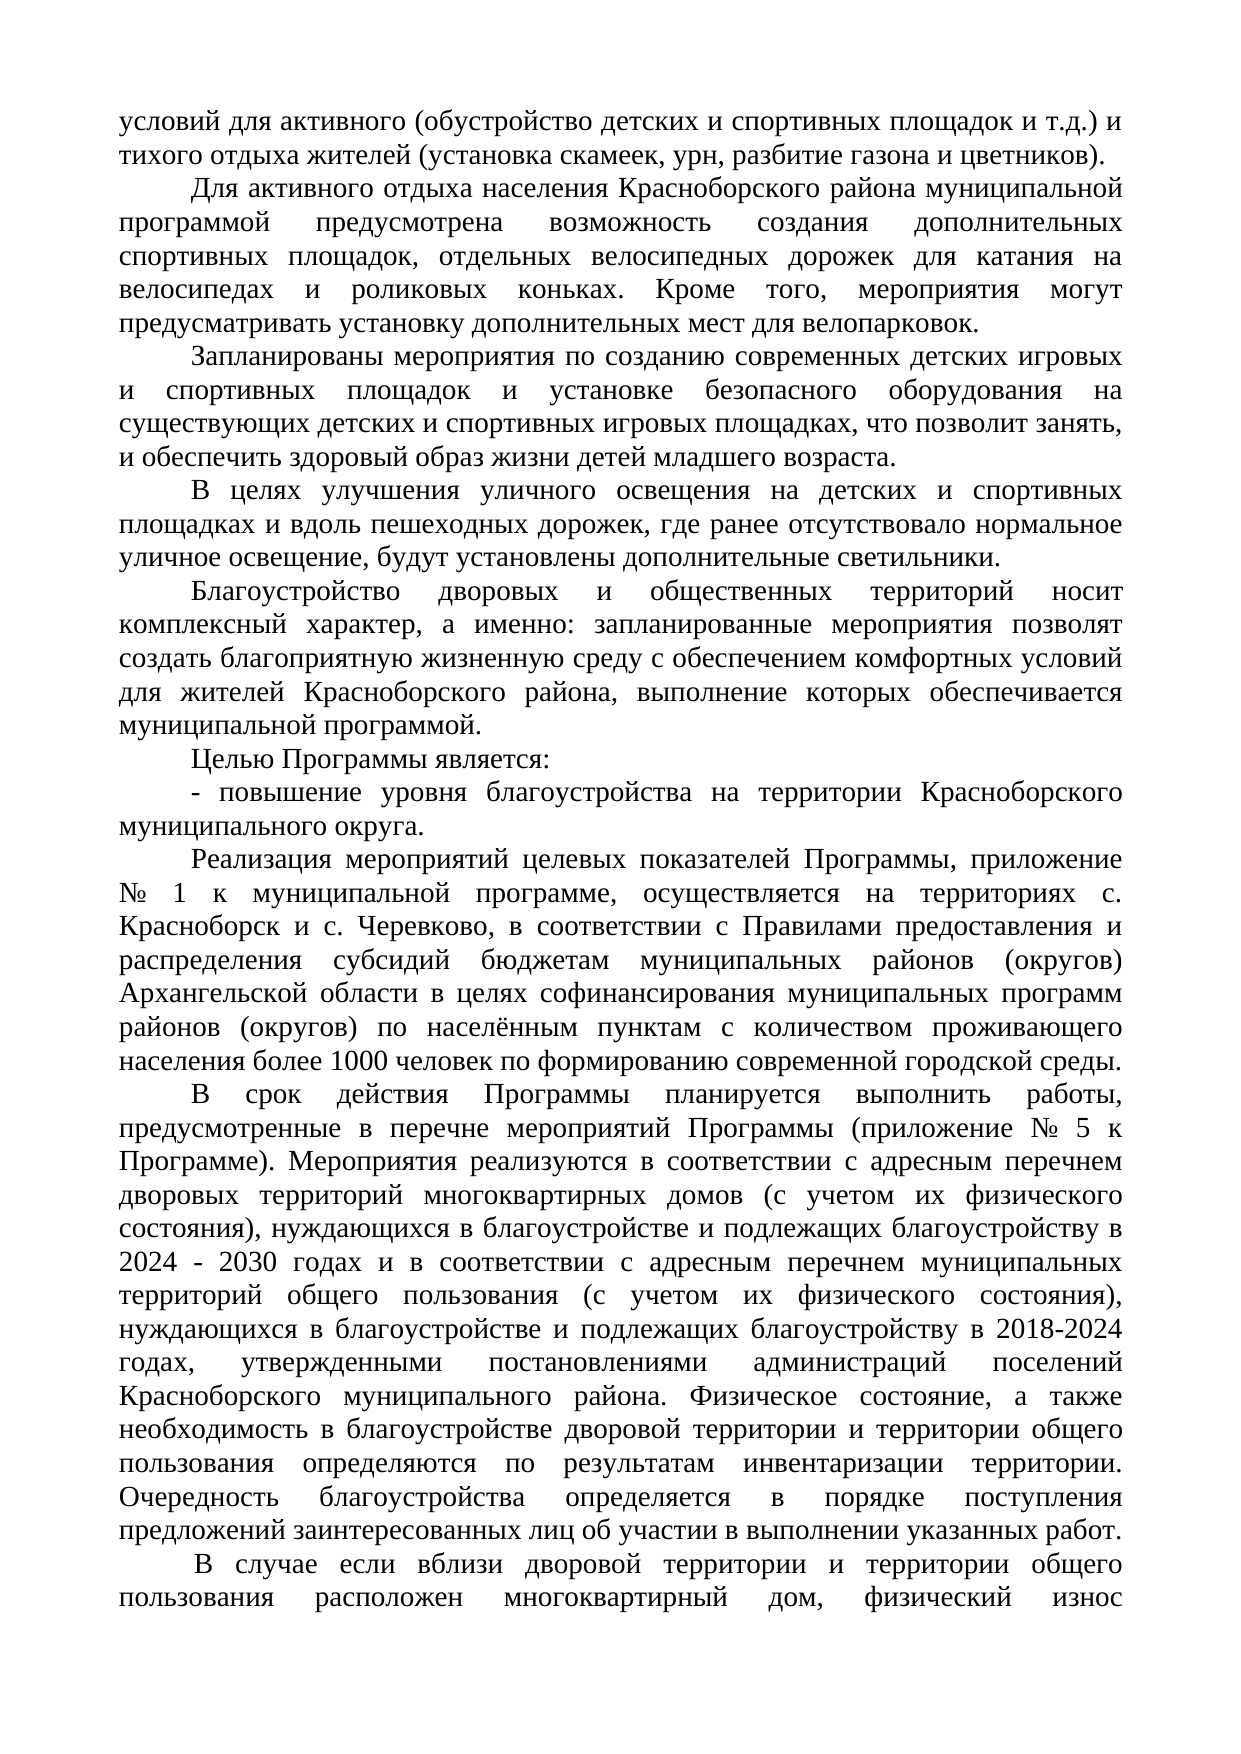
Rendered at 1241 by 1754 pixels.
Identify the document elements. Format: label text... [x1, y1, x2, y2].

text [119, 1546, 1123, 1613]
text Для активного отдыха населения Красноборского района муниципальной программой предусмотрена возможность создания дополнительных спортивных площадок, отдельных велосипедных дорожек для катания на велосипедах и роликовых коньках. Кроме того, мероприятия могут предусматривать установку дополнительных мест для велопарковок. [119, 171, 1123, 338]
text Благоустройство дворовых и общественных территорий носит комплексный характер, а именно: запланированные мероприятия позволят создать благоприятную жизненную среду с обеспечением комфортных условий для жителей Красноборского района, выполнение которых обеспечивается муниципальной программой. [119, 573, 1123, 741]
text Целью Программы является: [119, 741, 1123, 774]
text - повышение уровня благоустройства на территории Красноборского муниципального округа. [119, 774, 1123, 841]
text Реализация мероприятий целевых показателей Программы, приложение № 1 к муниципальной программе, осуществляется на территориях с. Красноборск и с. Черевково, в соответствии с Правилами предоставления и распределения субсидий бюджетам муниципальных районов (округов) Архангельской области в целях софинансирования муниципальных программ районов (округов) по населённым пунктам с количеством проживающего населения более 1000 человек по формированию современной городской среды. [119, 841, 1123, 1076]
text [119, 103, 1123, 171]
text В срок действия Программы планируется выполнить работы, предусмотренные в перечне мероприятий Программы (приложение № 5 к Программе). Мероприятия реализуются в соответствии с адресным перечнем дворовых территорий многоквартирных домов (с учетом их физического состояния), нуждающихся в благоустройстве и подлежащих благоустройству в 2024 - 2030 годах и в соответствии с адресным перечнем муниципальных территорий общего пользования (с учетом их физического состояния), нуждающихся в благоустройстве и подлежащих благоустройству в 2018-2024 годах, утвержденными постановлениями администраций поселений Красноборского муниципального района. Физическое состояние, а также необходимость в благоустройстве дворовой территории и территории общего пользования определяются по результатам инвентаризации территории. Очередность благоустройства определяется в порядке поступления предложений заинтересованных лиц об участии в выполнении указанных работ. [119, 1076, 1123, 1546]
text Запланированы мероприятия по созданию современных детских игровых и спортивных площадок и установке безопасного оборудования на существующих детских и спортивных игровых площадках, что позволит занять, и обеспечить здоровый образ жизни детей младшего возраста. [119, 338, 1123, 472]
text В целях улучшения уличного освещения на детских и спортивных площадках и вдоль пешеходных дорожек, где ранее отсутствовало нормальное уличное освещение, будут установлены дополнительные светильники. [119, 472, 1123, 573]
